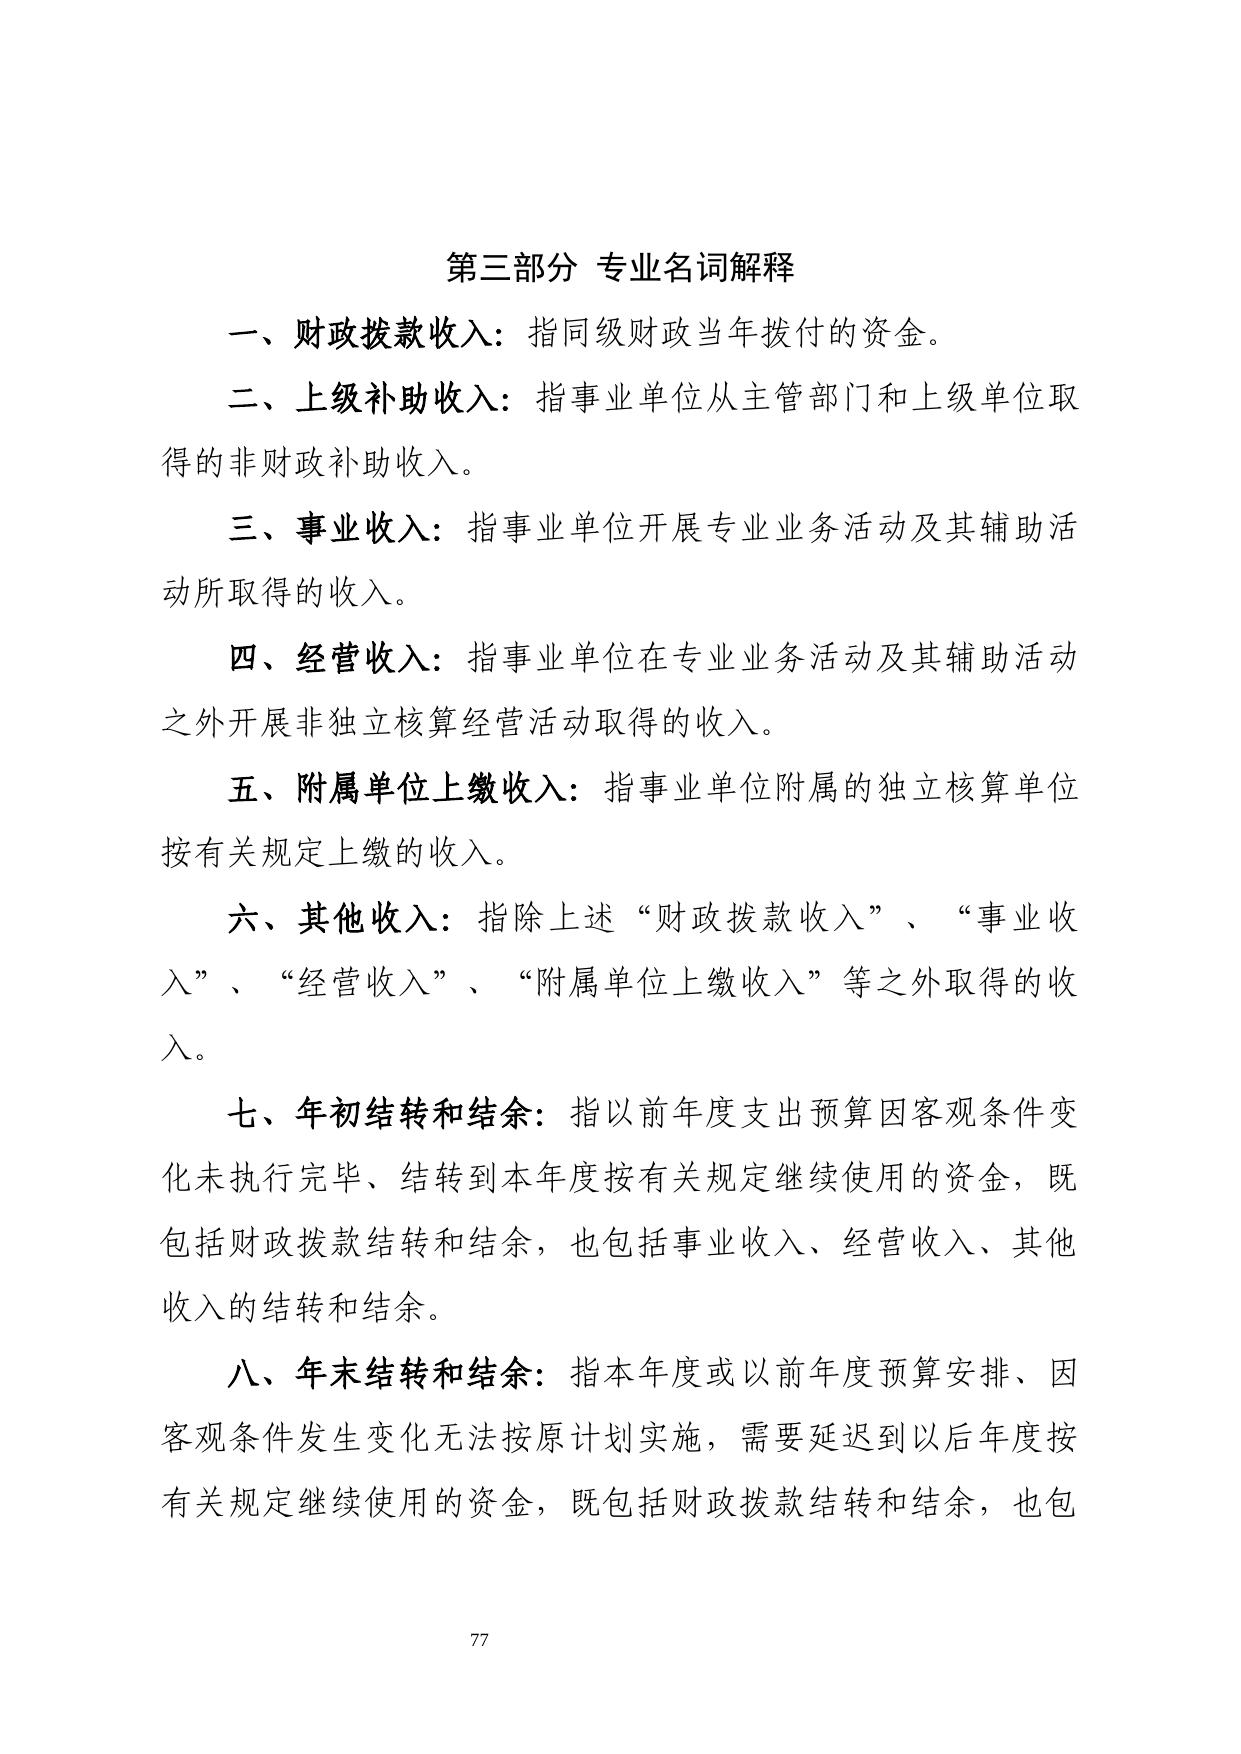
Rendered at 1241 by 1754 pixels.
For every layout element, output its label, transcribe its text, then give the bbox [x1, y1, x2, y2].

text 二、上级补助收入：指事业单位从主管部门和上级单位取得的非财政补助收入。 [159, 363, 1081, 493]
text 四、经营收入：指事业单位在专业业务活动及其辅助活动之外开展非独立核算经营活动取得的收入。 [159, 623, 1081, 753]
text 第三部分 专业名词解释 [159, 233, 1081, 298]
text 五、附属单位上缴收入：指事业单位附属的独立核算单位按有关规定上缴的收入。 [159, 753, 1081, 883]
text 六、其他收入：指除上述“财政拨款收入”、“事业收入”、“经营收入”、“附属单位上缴收入”等之外取得的收入。 [159, 883, 1081, 1078]
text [159, 1338, 1081, 1533]
text 三、事业收入：指事业单位开展专业业务活动及其辅助活动所取得的收入。 [159, 493, 1081, 623]
text 七、年初结转和结余：指以前年度支出预算因客观条件变化未执行完毕、结转到本年度按有关规定继续使用的资金，既包括财政拨款结转和结余，也包括事业收入、经营收入、其他收入的结转和结余。 [159, 1078, 1081, 1338]
text 一、财政拨款收入：指同级财政当年拨付的资金。 [159, 298, 1081, 363]
